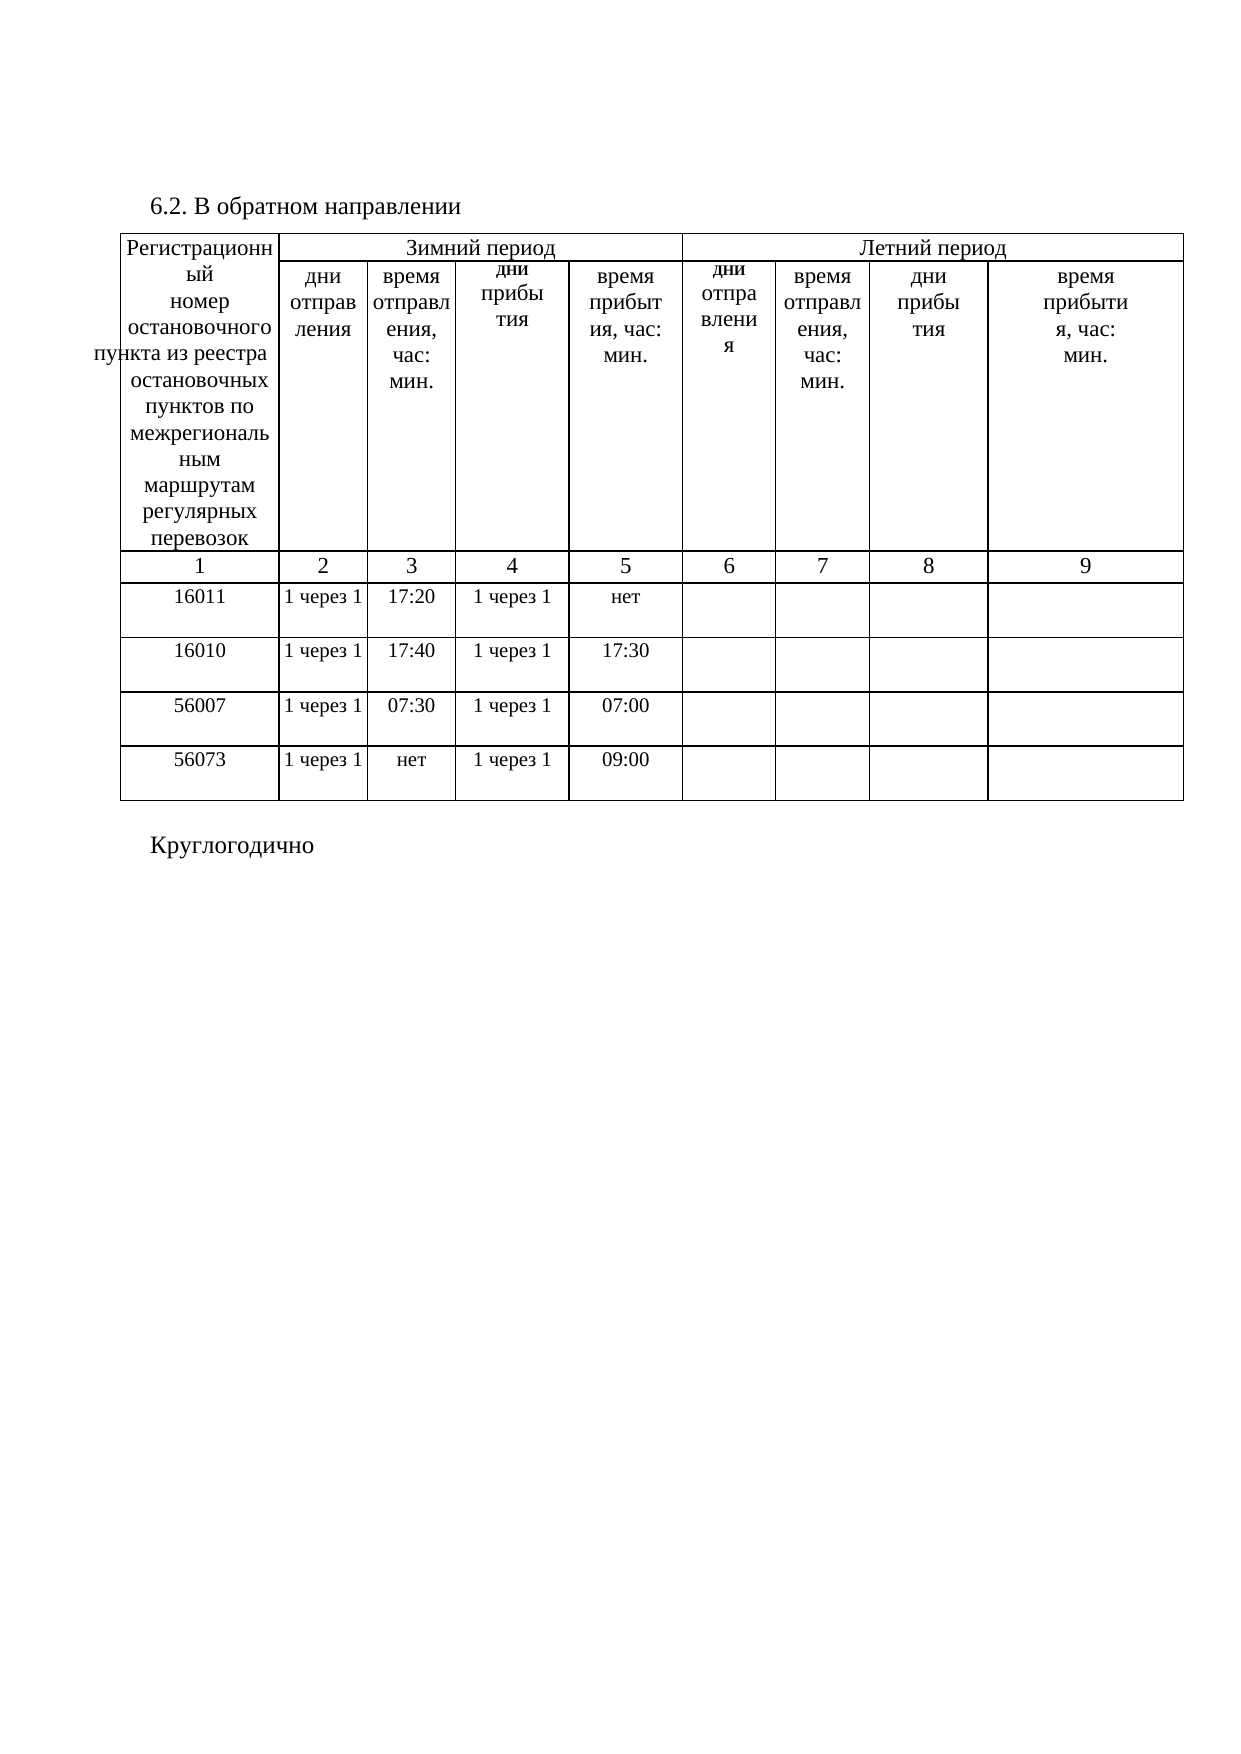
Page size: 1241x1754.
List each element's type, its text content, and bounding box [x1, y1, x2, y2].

table_cell [870, 584, 987, 637]
table_cell [776, 747, 869, 800]
table_cell 1 через 1 [280, 638, 367, 691]
table_cell 16011 [121, 584, 278, 637]
table_cell [989, 584, 1183, 637]
table_cell 56007 [121, 693, 278, 745]
table_cell 1 через 1 [456, 747, 568, 800]
table_cell 16010 [121, 638, 278, 691]
table_cell время отправл ения, час: мин. [776, 262, 869, 550]
table_cell 17:20 [368, 584, 455, 637]
table_cell время прибыти я, час: мин. [989, 262, 1183, 550]
table_header Зимний период [280, 234, 682, 260]
table_cell [870, 638, 987, 691]
table_cell [776, 638, 869, 691]
table_cell [683, 693, 775, 745]
table_cell 56073 [121, 747, 278, 800]
table_cell ДНИ прибы тия [456, 262, 568, 550]
table_cell [776, 693, 869, 745]
table_cell 2 [280, 552, 367, 582]
table_cell 1 через 1 [280, 584, 367, 637]
table_cell [989, 693, 1183, 745]
table_cell [683, 638, 775, 691]
table_cell 1 через 1 [456, 584, 568, 637]
table_cell [776, 584, 869, 637]
table_cell время отправл ения, час: мин. [368, 262, 455, 550]
table_cell нет [368, 747, 455, 800]
table_cell 1 [121, 552, 278, 582]
table_cell 17:30 [570, 638, 682, 691]
text Круглогодично [150, 830, 1090, 859]
table_cell [870, 693, 987, 745]
table_cell 17:40 [368, 638, 455, 691]
table_cell 1 через 1 [456, 638, 568, 691]
table_cell 9 [989, 552, 1183, 582]
table_cell 3 [368, 552, 455, 582]
table_cell 5 [570, 552, 682, 582]
table_cell 1 через 1 [456, 693, 568, 745]
table_cell 07:00 [570, 693, 682, 745]
table_cell дни прибы тия [870, 262, 987, 550]
table_header Летний период [683, 234, 1183, 260]
table_cell ДНИ отпра влени я [683, 262, 775, 550]
table_cell 1 через 1 [280, 693, 367, 745]
table_cell 1 через 1 [280, 747, 367, 800]
table_cell [989, 638, 1183, 691]
table_cell дни отправ ления [280, 262, 367, 550]
table_cell 4 [456, 552, 568, 582]
table_cell нет [570, 584, 682, 637]
table_cell [683, 747, 775, 800]
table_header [121, 234, 278, 550]
table_cell [683, 584, 775, 637]
table_cell 8 [870, 552, 987, 582]
table_cell [870, 747, 987, 800]
table_cell 7 [776, 552, 869, 582]
table_cell время прибыт ия, час: мин. [570, 262, 682, 550]
table_cell 6 [683, 552, 775, 582]
table_cell 07:30 [368, 693, 455, 745]
table_cell 09:00 [570, 747, 682, 800]
table_cell [989, 747, 1183, 800]
text 6.2. В обратном направлении [150, 191, 1090, 220]
